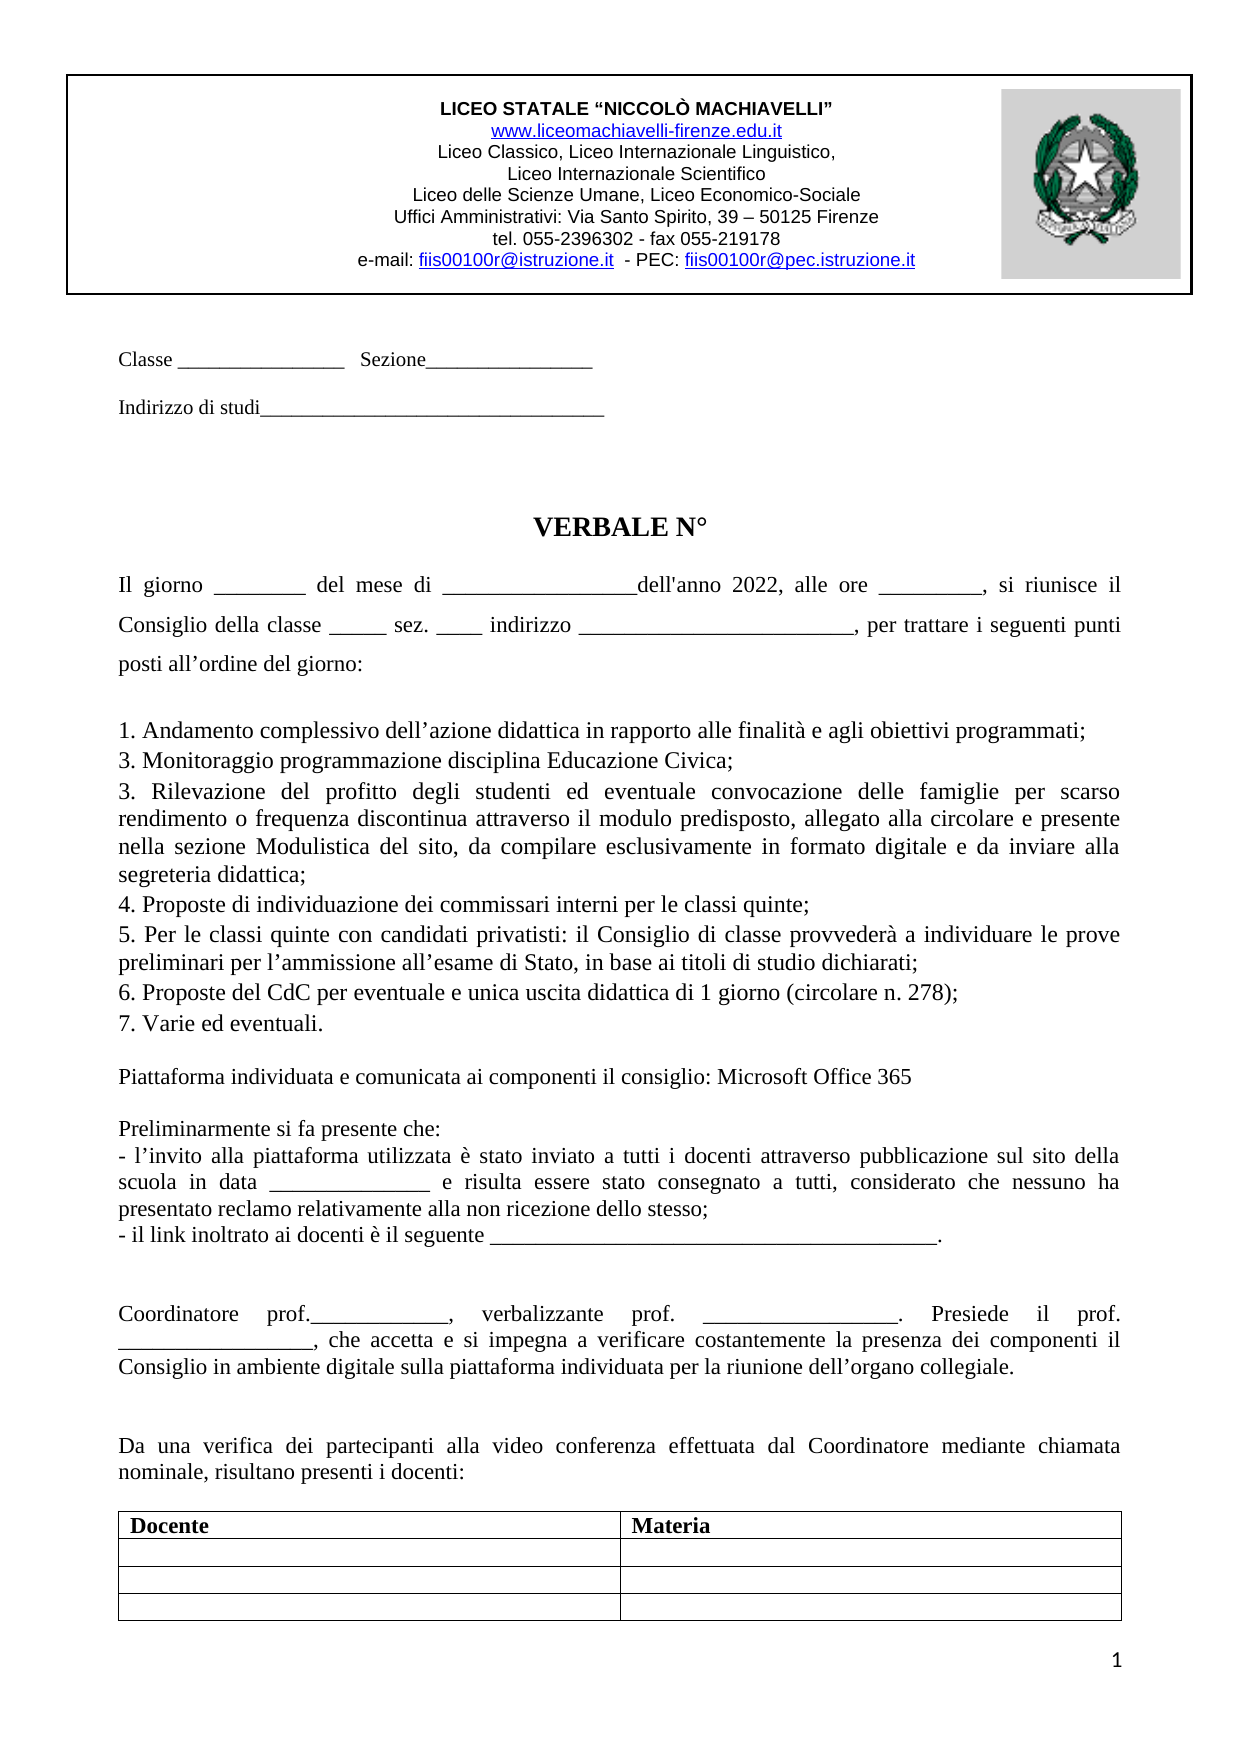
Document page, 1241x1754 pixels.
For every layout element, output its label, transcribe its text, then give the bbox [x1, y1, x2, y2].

table_cell [119, 1594, 620, 1620]
text Classe ________________ Sezione________________ [118, 347, 1122, 371]
text VERBALE N° [118, 509, 1122, 542]
text Coordinatore prof.____________, verbalizzante prof. _________________. Presiede il prof. _________________, che accetta e si impegna a verificare costantemente la presenza dei componenti il Consiglio in ambiente digitale sulla piattaforma individuata per la riunione dell’organo collegiale. [118, 1300, 1122, 1379]
table_header Materia [621, 1512, 1121, 1538]
text Preliminarmente si fa presente che: [118, 1116, 1122, 1142]
text Da una verifica dei partecipanti alla video conferenza effettuata dal Coordinatore mediante chiamata nominale, risultano presenti i docenti: [118, 1432, 1122, 1484]
table_cell [119, 1539, 620, 1566]
table_cell [621, 1567, 1121, 1593]
text 6. Proposte del CdC per eventuale e unica uscita didattica di 1 giorno (circolare n. 278); [118, 978, 1122, 1006]
text 4. Proposte di individuazione dei commissari interni per le classi quinte; [118, 890, 1122, 918]
text - il link inoltrato ai docenti è il seguente _______________________________________. [118, 1221, 1122, 1247]
picture [1001, 89, 1181, 279]
table_cell [621, 1594, 1121, 1620]
text Indirizzo di studi_________________________________ [118, 395, 1122, 419]
text - l’invito alla piattaforma utilizzata è stato inviato a tutti i docenti attraverso pubblicazione sul sito della scuola in data ______________ e risulta essere stato consegnato a tutti, considerato che nessuno ha presentato reclamo relativamente alla non ricezione dello stesso; [118, 1142, 1122, 1221]
text Piattaforma individuata e comunicata ai componenti il consiglio: Microsoft Office 365 [118, 1063, 1122, 1089]
text 7. Varie ed eventuali. [118, 1009, 1122, 1036]
table_header Docente [119, 1512, 620, 1538]
table_cell [119, 1567, 620, 1593]
table_cell [621, 1539, 1121, 1566]
text 3. Monitoraggio programmazione disciplina Educazione Civica; [118, 746, 1122, 774]
text Il giorno ________ del mese di _________________dell'anno 2022, alle ore _________, si riunisce il Consiglio della classe _____ sez. ____ indirizzo ________________________, per trattare i seguenti punti posti all’ordine del giorno: [118, 571, 1122, 676]
text 3. Rilevazione del profitto degli studenti ed eventuale convocazione delle famiglie per scarso rendimento o frequenza discontinua attraverso il modulo predisposto, allegato alla circolare e presente nella sezione Modulistica del sito, da compilare esclusivamente in formato digitale e da inviare alla segreteria didattica; [118, 777, 1122, 887]
text 5. Per le classi quinte con candidati privatisti: il Consiglio di classe provvederà a individuare le prove preliminari per l’ammissione all’esame di Stato, in base ai titoli di studio dichiarati; [118, 920, 1122, 976]
text 1. Andamento complessivo dell’azione didattica in rapporto alle finalità e agli obiettivi programmati; [118, 716, 1122, 743]
